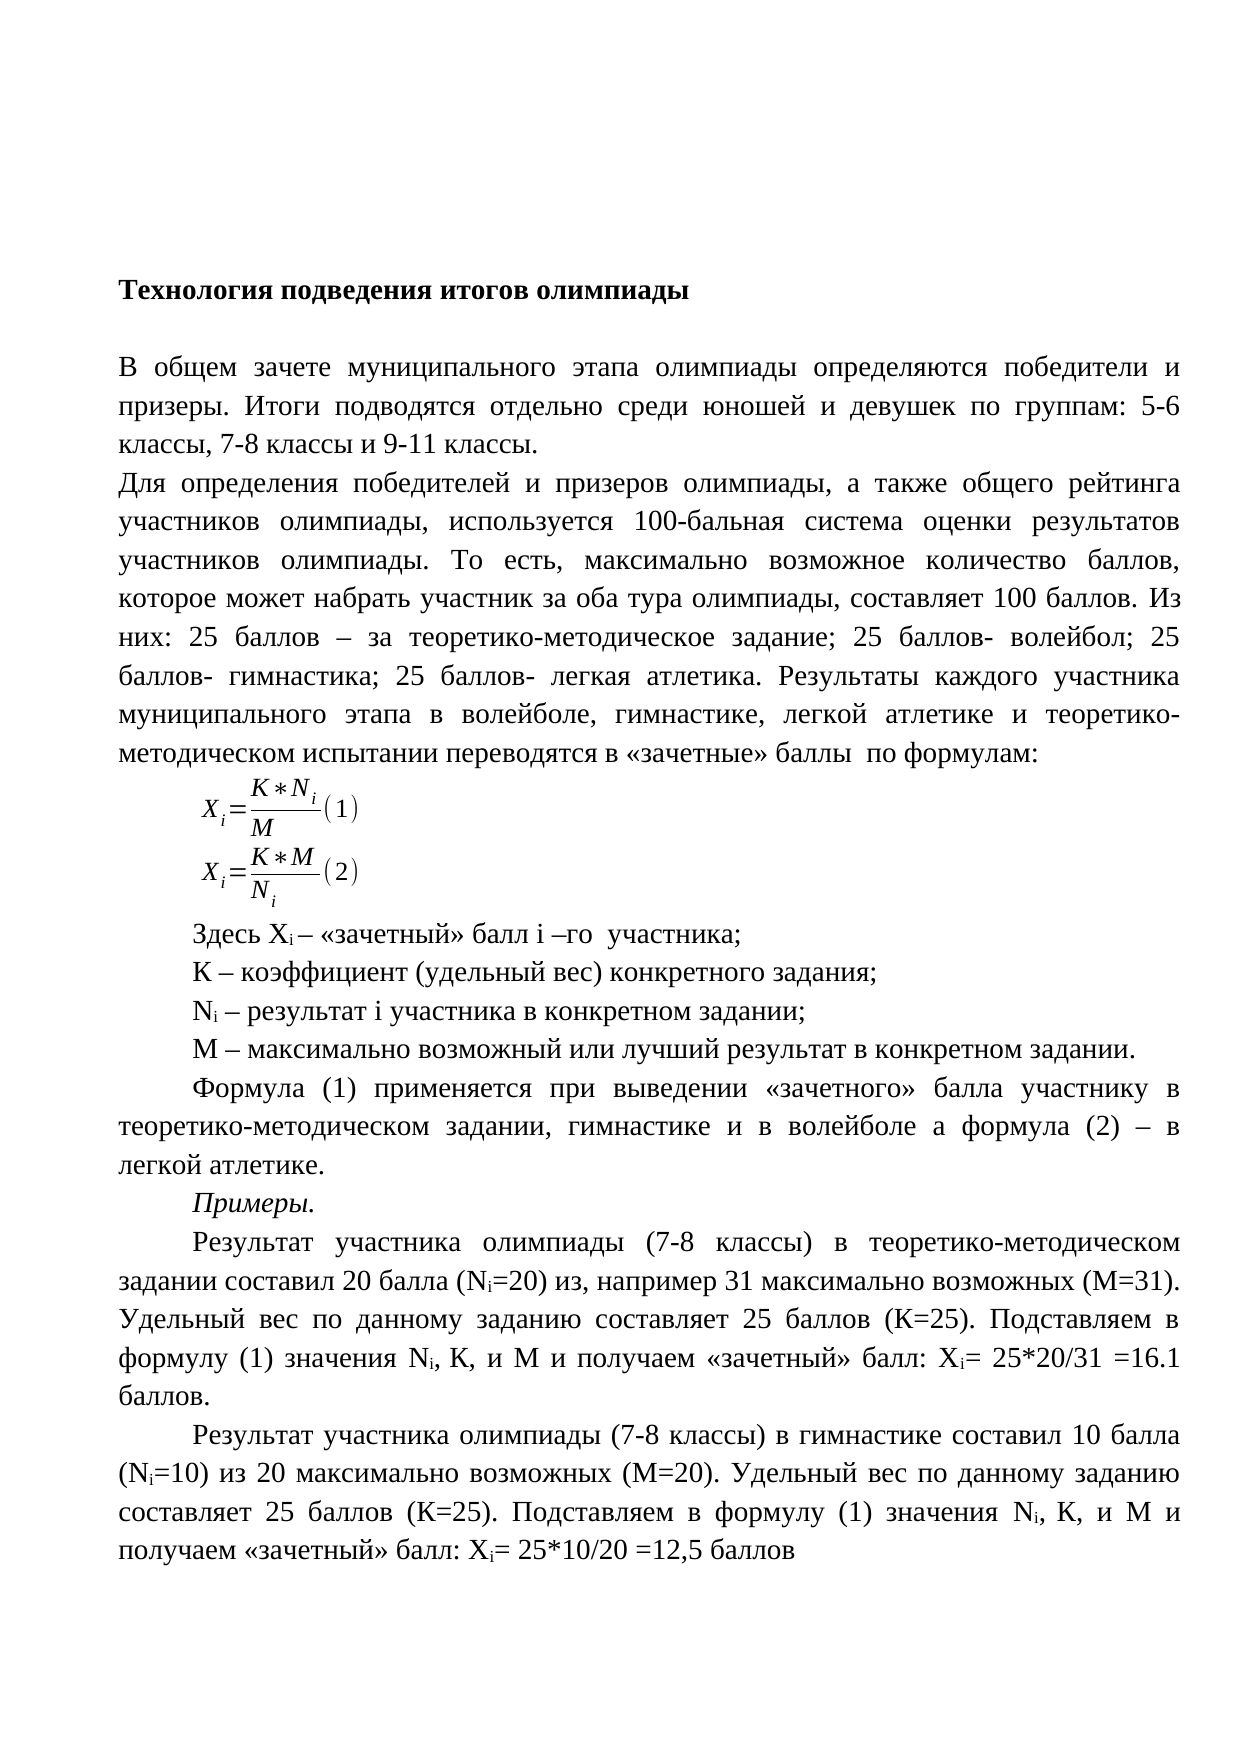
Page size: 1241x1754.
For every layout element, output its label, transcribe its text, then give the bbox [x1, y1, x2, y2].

text Результат участника олимпиады (7-8 классы) в теоретико-методическом задании составил 20 балла (Ni=20) из, например 31 максимально возможных (М=31). Удельный вес по данному заданию составляет 25 баллов (К=25). Подставляем в формулу (1) значения Ni, К, и М и получаем «зачетный» балл: Хi= 25*20/31 =16.1 баллов. [118, 1224, 1181, 1412]
text Здесь Хi – «зачетный» балл i –го участника; [118, 916, 1181, 949]
text Для определения победителей и призеров олимпиады, а также общего рейтинга участников олимпиады, используется 100-бальная система оценки результатов участников олимпиады. То есть, максимально возможное количество баллов, которое может набрать участник за оба тура олимпиады, составляет 100 баллов. Из них: 25 баллов – за теоретико-методическое задание; 25 баллов- волейбол; 25 баллов- гимнастика; 25 баллов- легкая атлетика. Результаты каждого участника муниципального этапа в волейболе, гимнастике, легкой атлетике и теоретико-методическом испытании переводятся в «зачетные» баллы по формулам: [118, 465, 1181, 768]
text Результат участника олимпиады (7-8 классы) в гимнастике составил 10 балла (Ni=10) из 20 максимально возможных (М=20). Удельный вес по данному заданию составляет 25 баллов (К=25). Подставляем в формулу (1) значения Ni, К, и М и получаем «зачетный» балл: Хi= 25*10/20 =12,5 баллов [118, 1417, 1181, 1566]
text Технология подведения итогов олимпиады [118, 272, 1181, 306]
text В общем зачете муниципального этапа олимпиады определяются победители и призеры. Итоги подводятся отдельно среди юношей и девушек по группам: 5-6 классы, 7-8 классы и 9-11 классы. [118, 349, 1181, 460]
text К – коэффициент (удельный вес) конкретного задания; [118, 954, 1181, 988]
text Примеры. [118, 1186, 1181, 1219]
text М – максимально возможный или лучший результат в конкретном задании. [118, 1031, 1181, 1065]
text Формула (1) применяется при выведении «зачетного» балла участнику в теоретико-методическом задании, гимнастике и в волейболе а формула (2) – в легкой атлетике. [118, 1070, 1181, 1181]
text Ni – результат i участника в конкретном задании; [118, 993, 1181, 1026]
